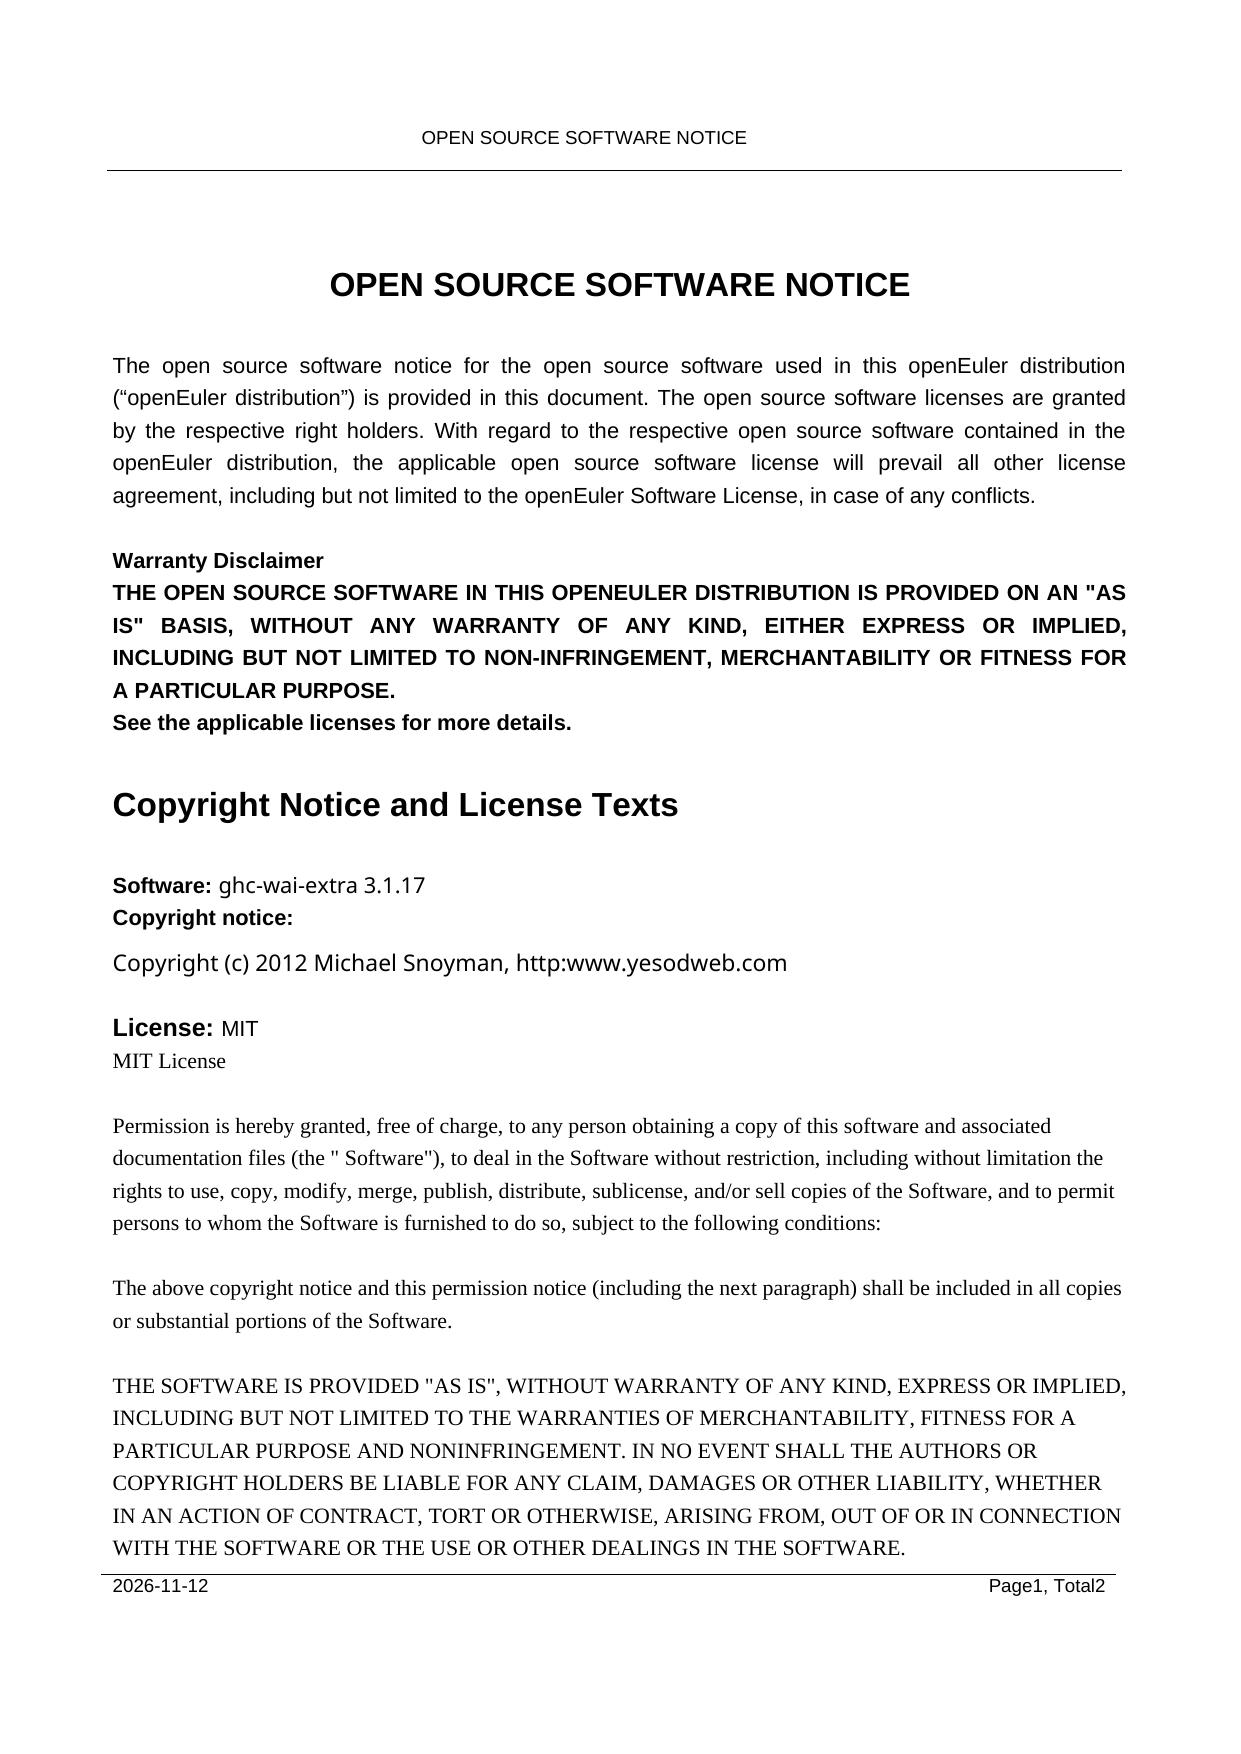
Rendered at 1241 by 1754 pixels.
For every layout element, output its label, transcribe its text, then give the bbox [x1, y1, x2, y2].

text License: MIT [112, 1012, 1128, 1044]
text OPEN SOURCE SOFTWARE NOTICE [112, 251, 1128, 316]
text The open source software notice for the open source software used in this openEuler distribution (“openEuler distribution”) is provided in this document. The open source software licenses are granted by the respective right holders. With regard to the respective open source software contained in the openEuler distribution, the applicable open source software license will prevail all other license agreement, including but not limited to the openEuler Software License, in case of any conflicts. [112, 349, 1128, 511]
text THE OPEN SOURCE SOFTWARE IN THIS OPENEULER DISTRIBUTION IS PROVIDED ON AN "AS IS" BASIS, WITHOUT ANY WARRANTY OF ANY KIND, EITHER EXPRESS OR IMPLIED, INCLUDING BUT NOT LIMITED TO NON-INFRINGEMENT, MERCHANTABILITY OR FITNESS FOR A PARTICULAR PURPOSE. See the applicable licenses for more details. [112, 576, 1128, 739]
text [112, 1044, 1128, 1564]
text Copyright notice: [112, 901, 1128, 934]
text Warranty Disclaimer [112, 544, 1128, 576]
text Copyright (c) 2012 Michael Snoyman, http:www.yesodweb.com [112, 947, 1128, 1012]
title Software: ghc-wai-extra 3.1.17 [112, 869, 1128, 901]
text Copyright Notice and License Texts [112, 771, 1128, 836]
